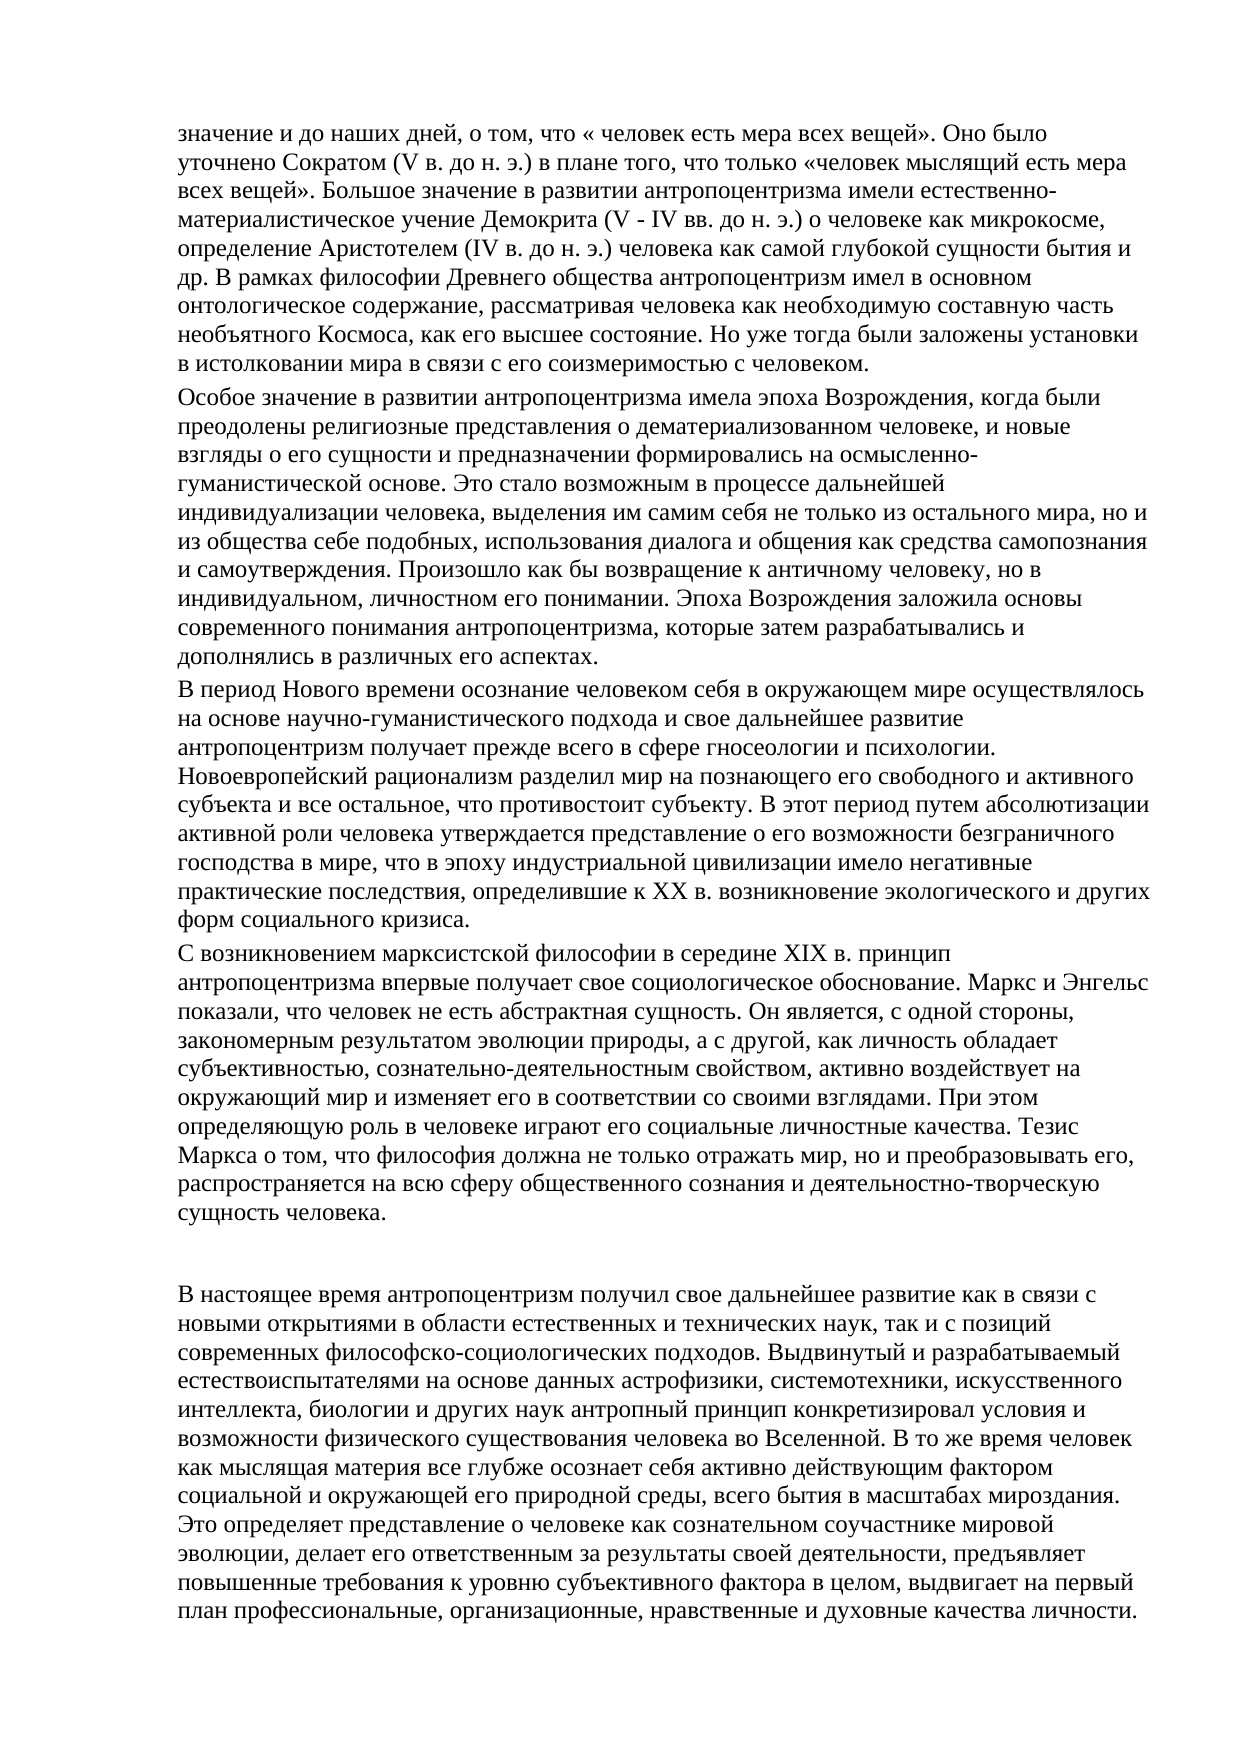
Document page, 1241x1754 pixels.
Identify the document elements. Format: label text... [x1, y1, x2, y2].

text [177, 118, 1152, 377]
text В период Нового времени осознание человеком себя в окружающем мире осуществлялось на основе научно-гуманистического подхода и свое дальнейшее развитие антропоцентризм получает прежде всего в сфере гносеологии и психологии. Новоевропейский рационализм разделил мир на познающего его свободного и активного субъекта и все остальное, что противостоит субъекту. В этот период путем абсолютизации активной роли человека утверждается представление о его возможности безграничного господства в мире, что в эпоху индустриальной цивилизации имело негативные практические последствия, определившие к XX в. возникновение экологического и других форм социального кризиса. [177, 674, 1152, 933]
text Особое значение в развитии антропоцентризма имела эпоха Возрождения, когда были преодолены религиозные представления о дематериализованном человеке, и новые взгляды о его сущности и предназначении формировались на осмысленно-гуманистической основе. Это стало возможным в процессе дальнейшей индивидуализации человека, выделения им самим себя не только из остального мира, но и из общества себе подобных, использования диалога и общения как средства самопознания и самоутверждения. Произошло как бы возвращение к античному человеку, но в индивидуальном, личностном его понимании. Эпоха Возрождения заложила основы современного понимания антропоцентризма, которые затем разрабатывались и дополнялись в различных его аспектах. [177, 382, 1152, 669]
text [177, 1279, 1152, 1624]
text С возникновением марксистской философии в середине XIX в. принцип антропоцентризма впервые получает свое социологическое обоснование. Маркс и Энгельс показали, что человек не есть абстрактная сущность. Он является, с одной стороны, закономерным результатом эволюции природы, а с другой, как личность обладает субъективностью, сознательно-деятельностным свойством, активно воздействует на окружающий мир и изменяет его в соответствии со своими взглядами. При этом определяющую роль в человеке играют его социальные личностные качества. Тезис Маркса о том, что философия должна не только отражать мир, но и преобразовывать его, распространяется на всю сферу общественного сознания и деятельностно-творческую сущность человека. [177, 938, 1152, 1226]
